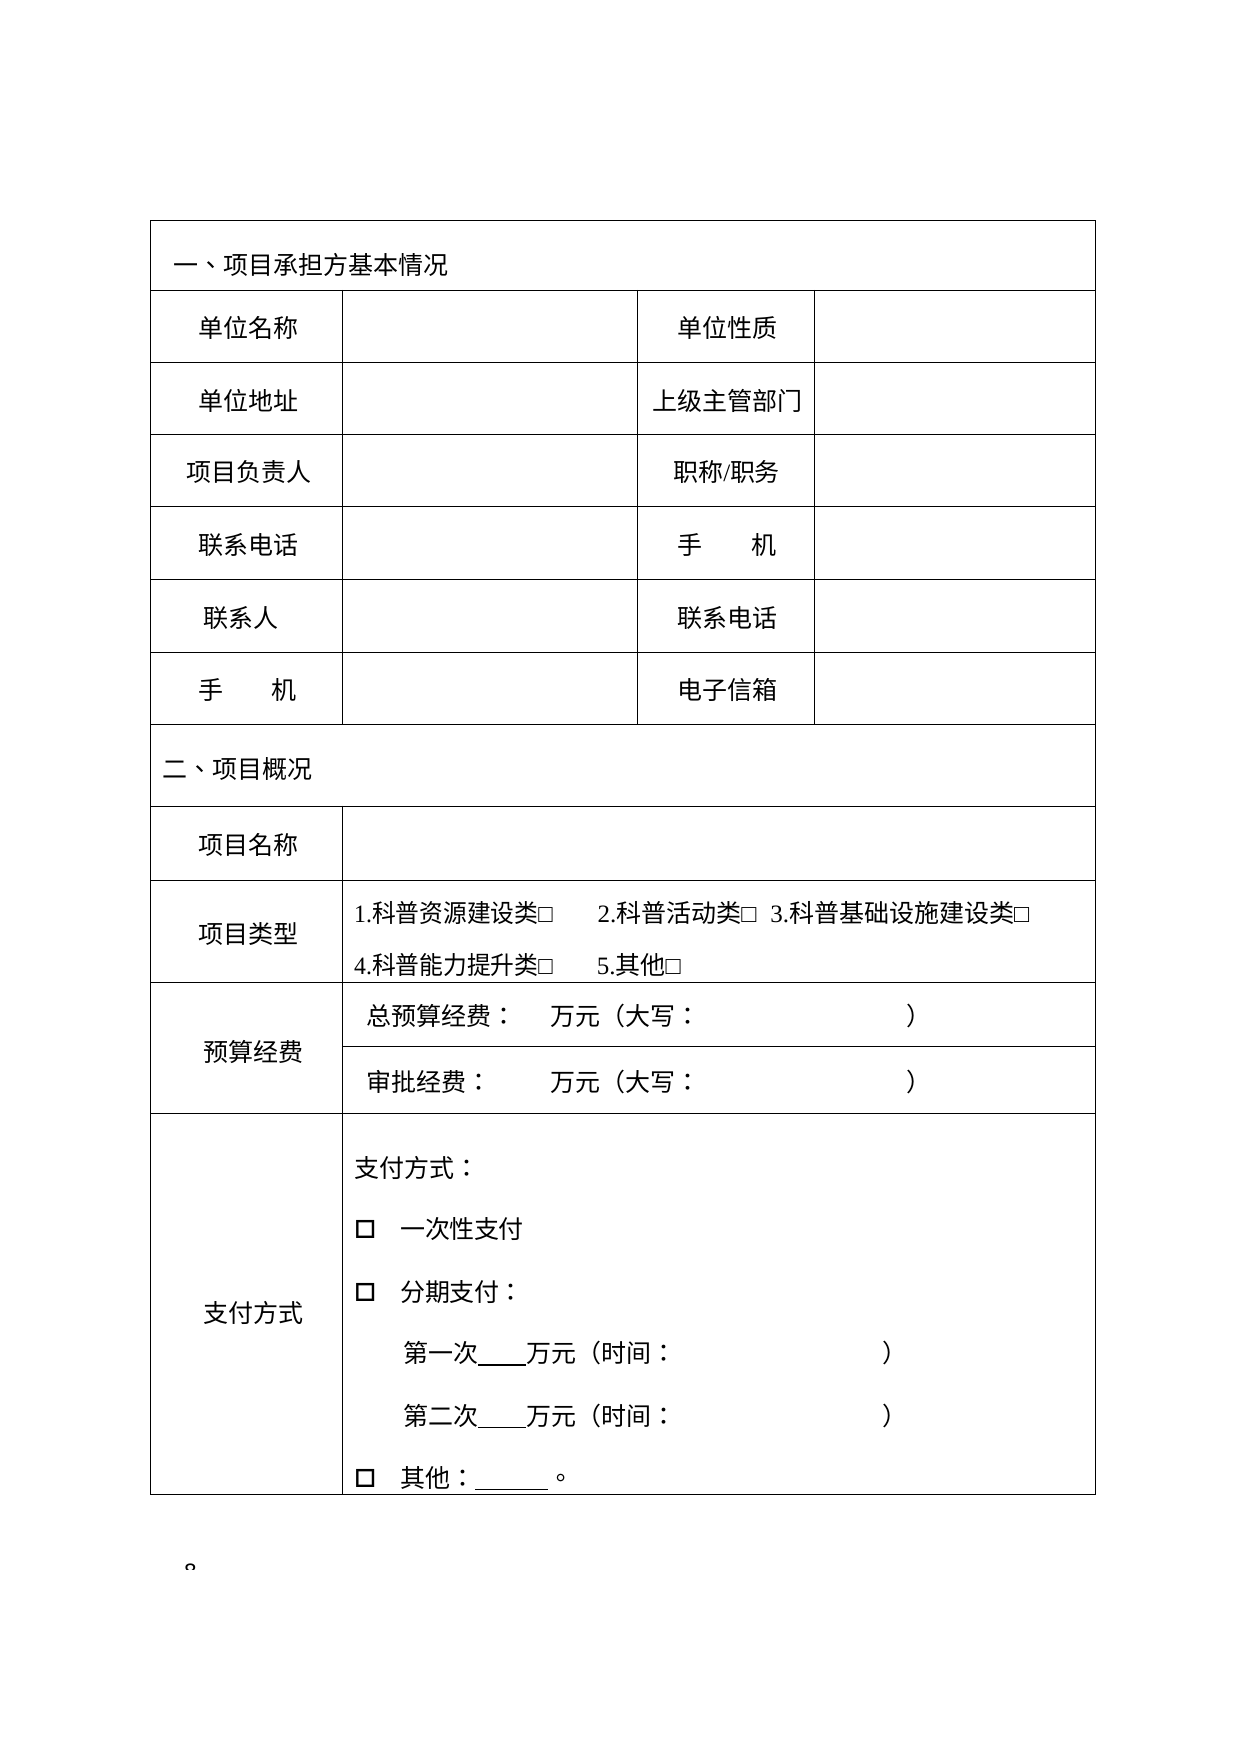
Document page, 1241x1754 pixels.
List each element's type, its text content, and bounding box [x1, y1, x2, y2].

table_cell 上级主管部门 [638, 363, 814, 434]
table_cell 二、项目概况 [151, 725, 1095, 806]
table_cell 单位名称 [151, 291, 342, 362]
table_cell 项目名称 [151, 807, 342, 880]
table_cell 审批经费： 万元（大写： ） [343, 1047, 1095, 1113]
table_cell [815, 653, 1095, 724]
table_cell [343, 363, 637, 434]
table_cell [343, 435, 637, 506]
table_cell 手 机 [151, 653, 342, 724]
table_cell 电子信箱 [638, 653, 814, 724]
table_cell [815, 291, 1095, 362]
table_cell 预算经费 [151, 983, 342, 1113]
table_cell 联系电话 [638, 580, 814, 652]
table_cell 1.科普资源建设类□ 2.科普活动类□ 3.科普基础设施建设类□ 4.科普能力提升类□ 5.其他□ [343, 881, 1095, 982]
table_cell [815, 363, 1095, 434]
table_cell 单位性质 [638, 291, 814, 362]
table_cell [343, 807, 1095, 880]
table_cell 支付方式 [151, 1114, 342, 1494]
table_cell 联系电话 [151, 507, 342, 578]
table_cell [815, 507, 1095, 578]
table_cell [343, 291, 637, 362]
table_cell [343, 507, 637, 578]
table_cell 支付方式： 一次性支付 分期支付： 第一次 万元（时间： ） 第二次 万元（时间： ） 其他： 。 [343, 1114, 1095, 1494]
table_cell 职称/职务 [638, 435, 814, 506]
table_cell [343, 580, 637, 652]
table_cell 总预算经费： 万元（大写： ） [343, 983, 1095, 1046]
table_cell 单位地址 [151, 363, 342, 434]
table_cell 项目负责人 [151, 435, 342, 506]
table_cell [815, 580, 1095, 652]
table_cell 联系人 [151, 580, 342, 652]
table_cell 手 机 [638, 507, 814, 578]
table_header 一、项目承担方基本情况 [151, 221, 1095, 290]
table_cell [343, 653, 637, 724]
table_cell 项目类型 [151, 881, 342, 982]
table_cell [815, 435, 1095, 506]
